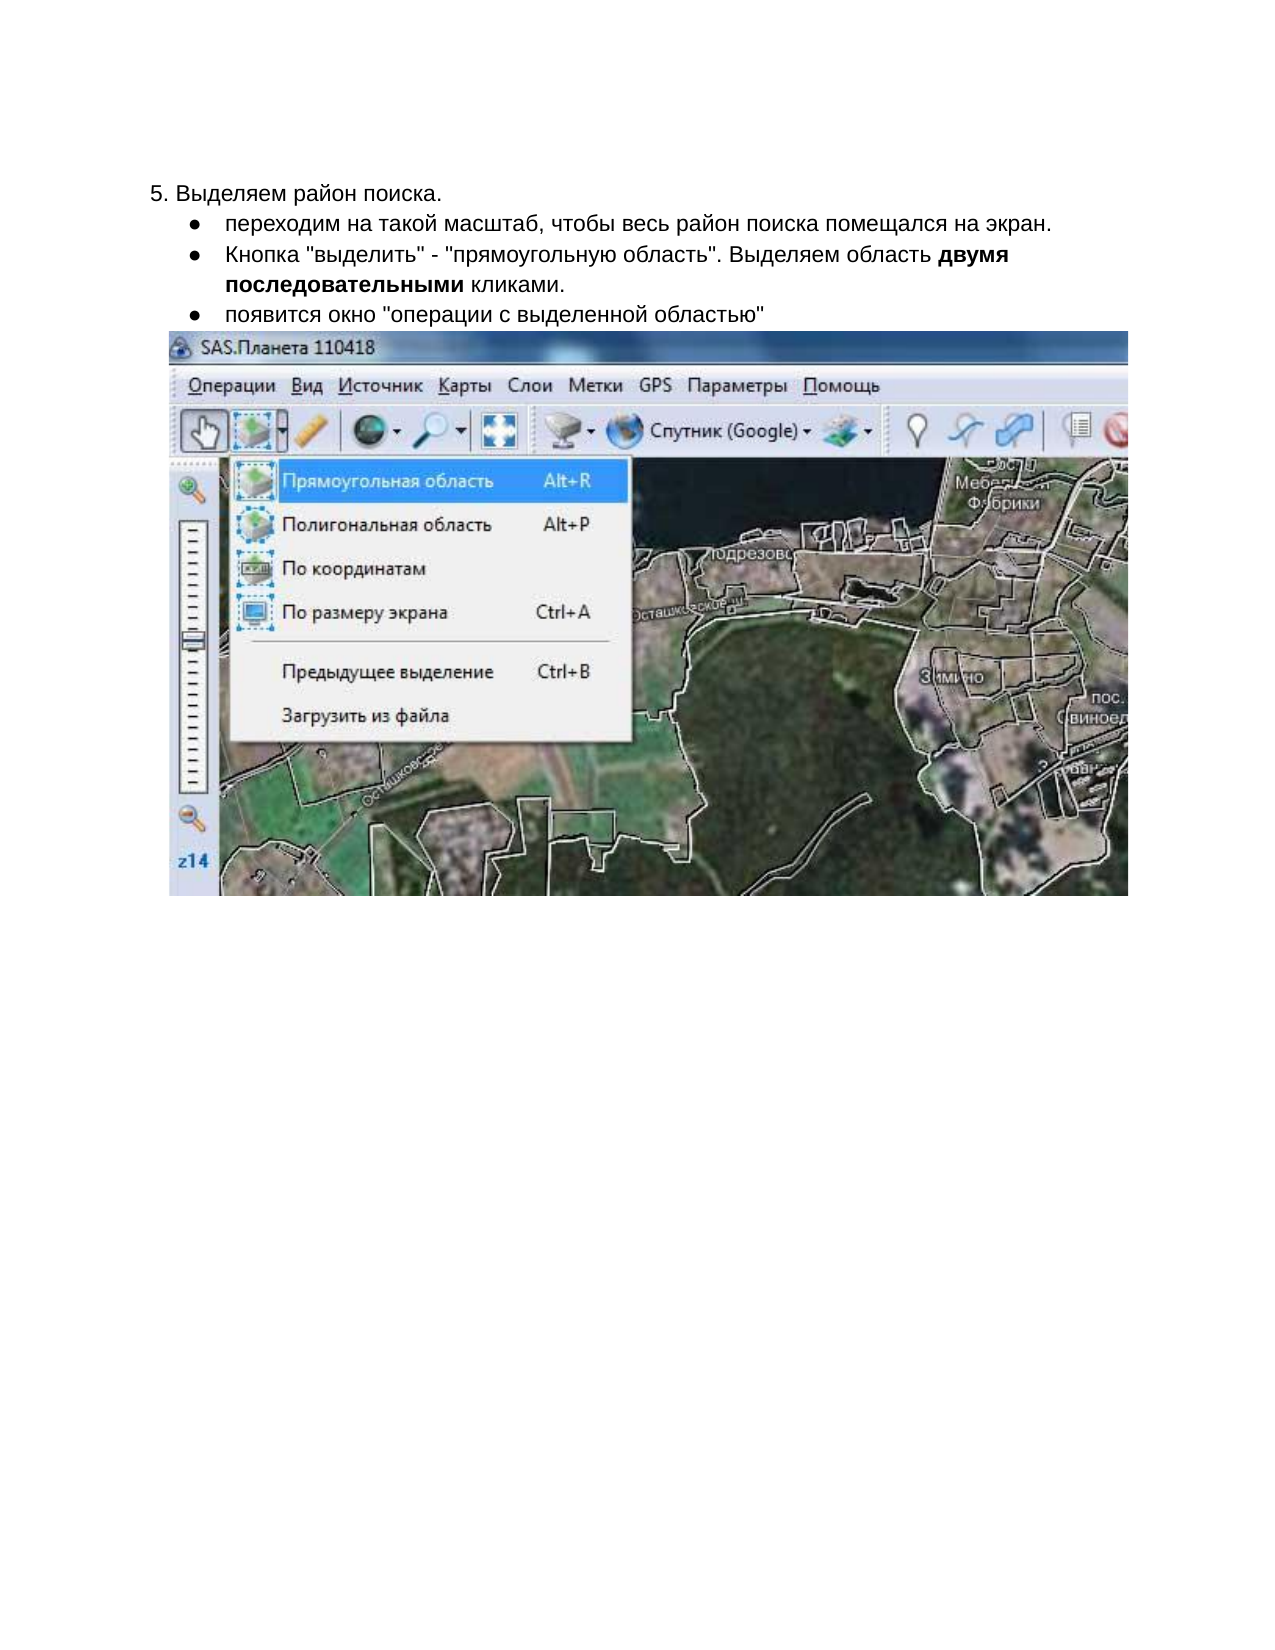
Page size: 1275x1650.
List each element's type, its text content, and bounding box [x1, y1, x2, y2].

text 5. Выделяем район поиска. [150, 180, 1125, 207]
list Кнопка "выделить" - "прямоугольную область". Выделяем область двумя последовательными кликами. [188, 241, 1125, 297]
list переходим на такой масштаб, чтобы весь район поиска помещался на экран. [188, 210, 1125, 237]
list появится окно "операции с выделенной областью" [188, 301, 1125, 327]
picture [168, 331, 1129, 896]
